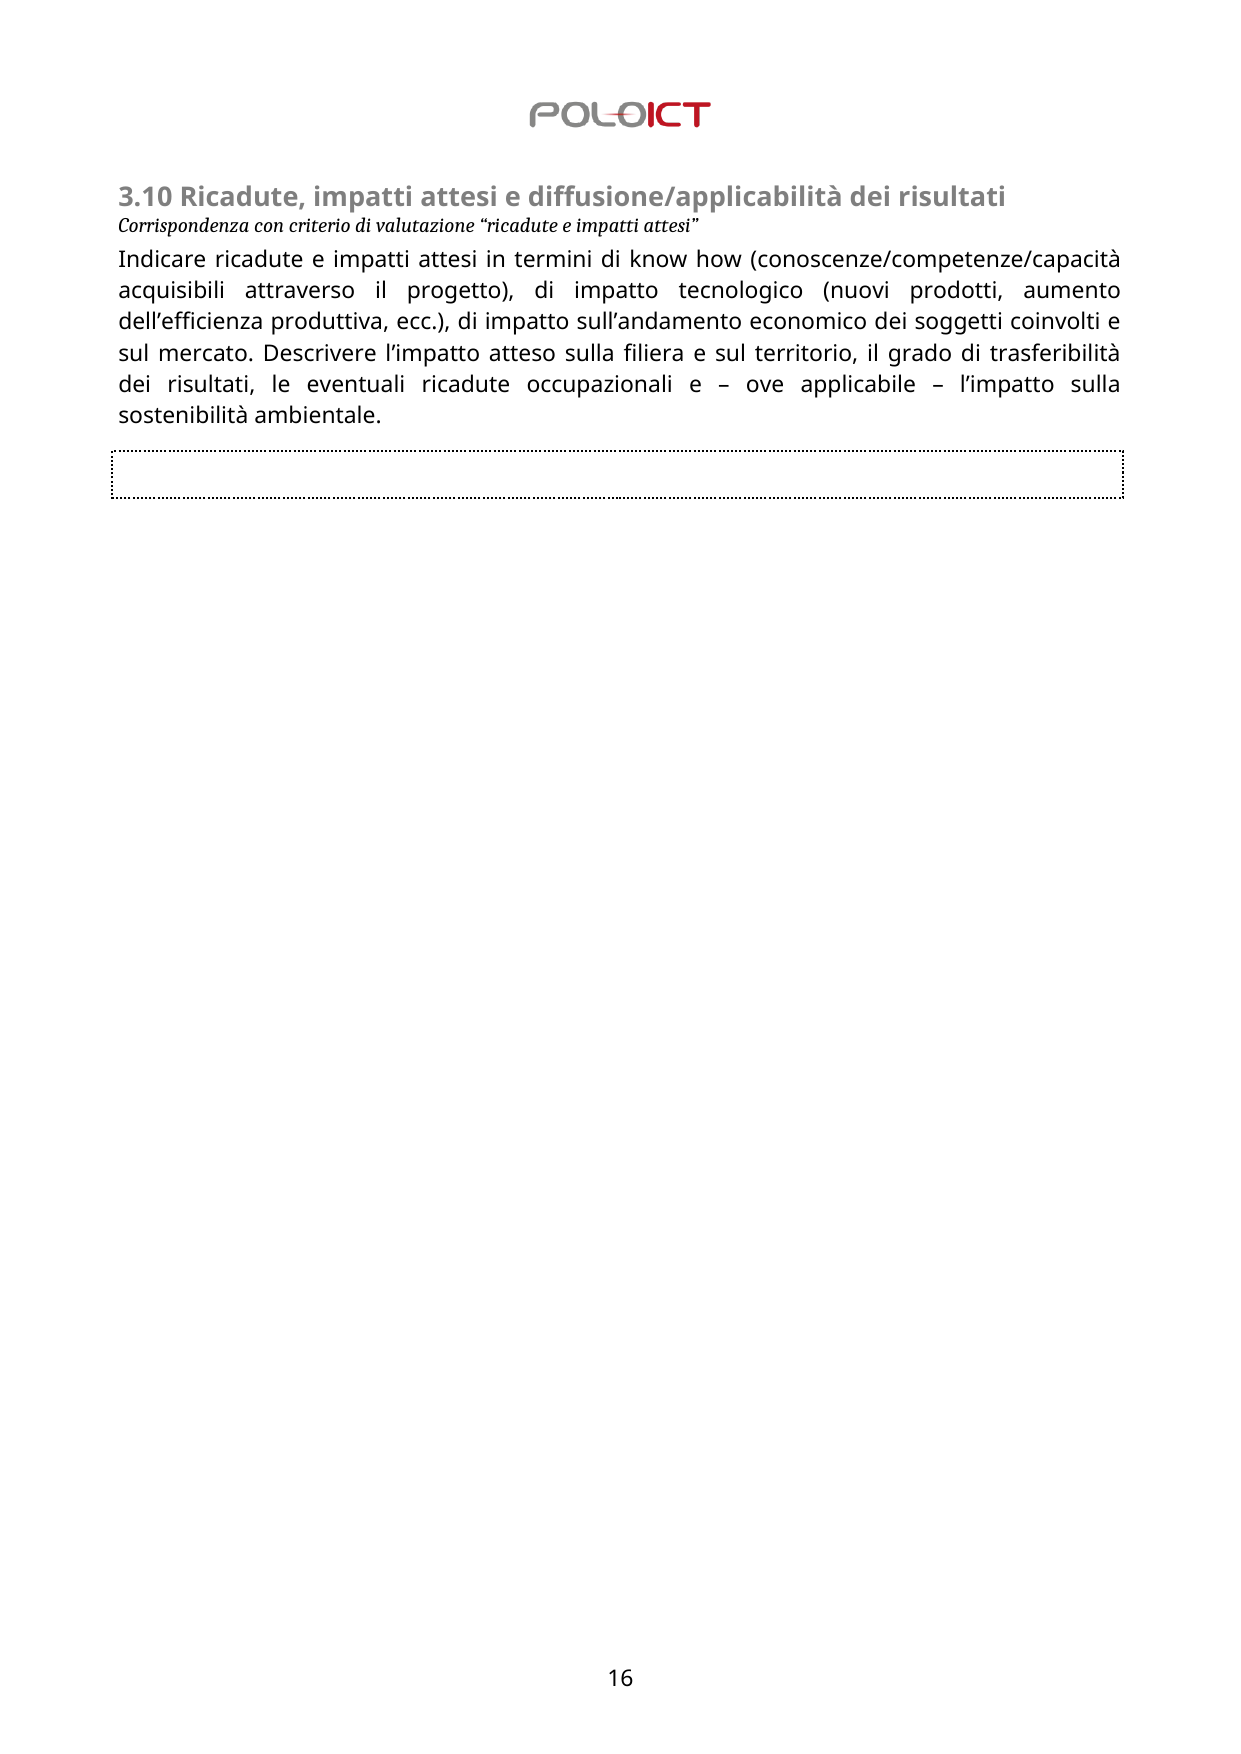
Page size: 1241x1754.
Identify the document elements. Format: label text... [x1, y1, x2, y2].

text Indicare ricadute e impatti attesi in termini di know how (conoscenze/competenze/capacità acquisibili attraverso il progetto), di impatto tecnologico (nuovi prodotti, aumento dell’efficienza produttiva, ecc.), di impatto sull’andamento economico dei soggetti coinvolti e sul mercato. Descrivere l’impatto atteso sulla filiera e sul territorio, il grado di trasferibilità dei risultati, le eventuali ricadute occupazionali e – ove applicabile – l’impatto sulla sostenibilità ambientale. [118, 243, 1122, 430]
text Corrispondenza con criterio di valutazione “ricadute e impatti attesi” [118, 214, 1122, 238]
picture [519, 91, 721, 137]
subtitle 3.10 Ricadute, impatti attesi e diffusione/applicabilità dei risultati [118, 177, 1122, 214]
